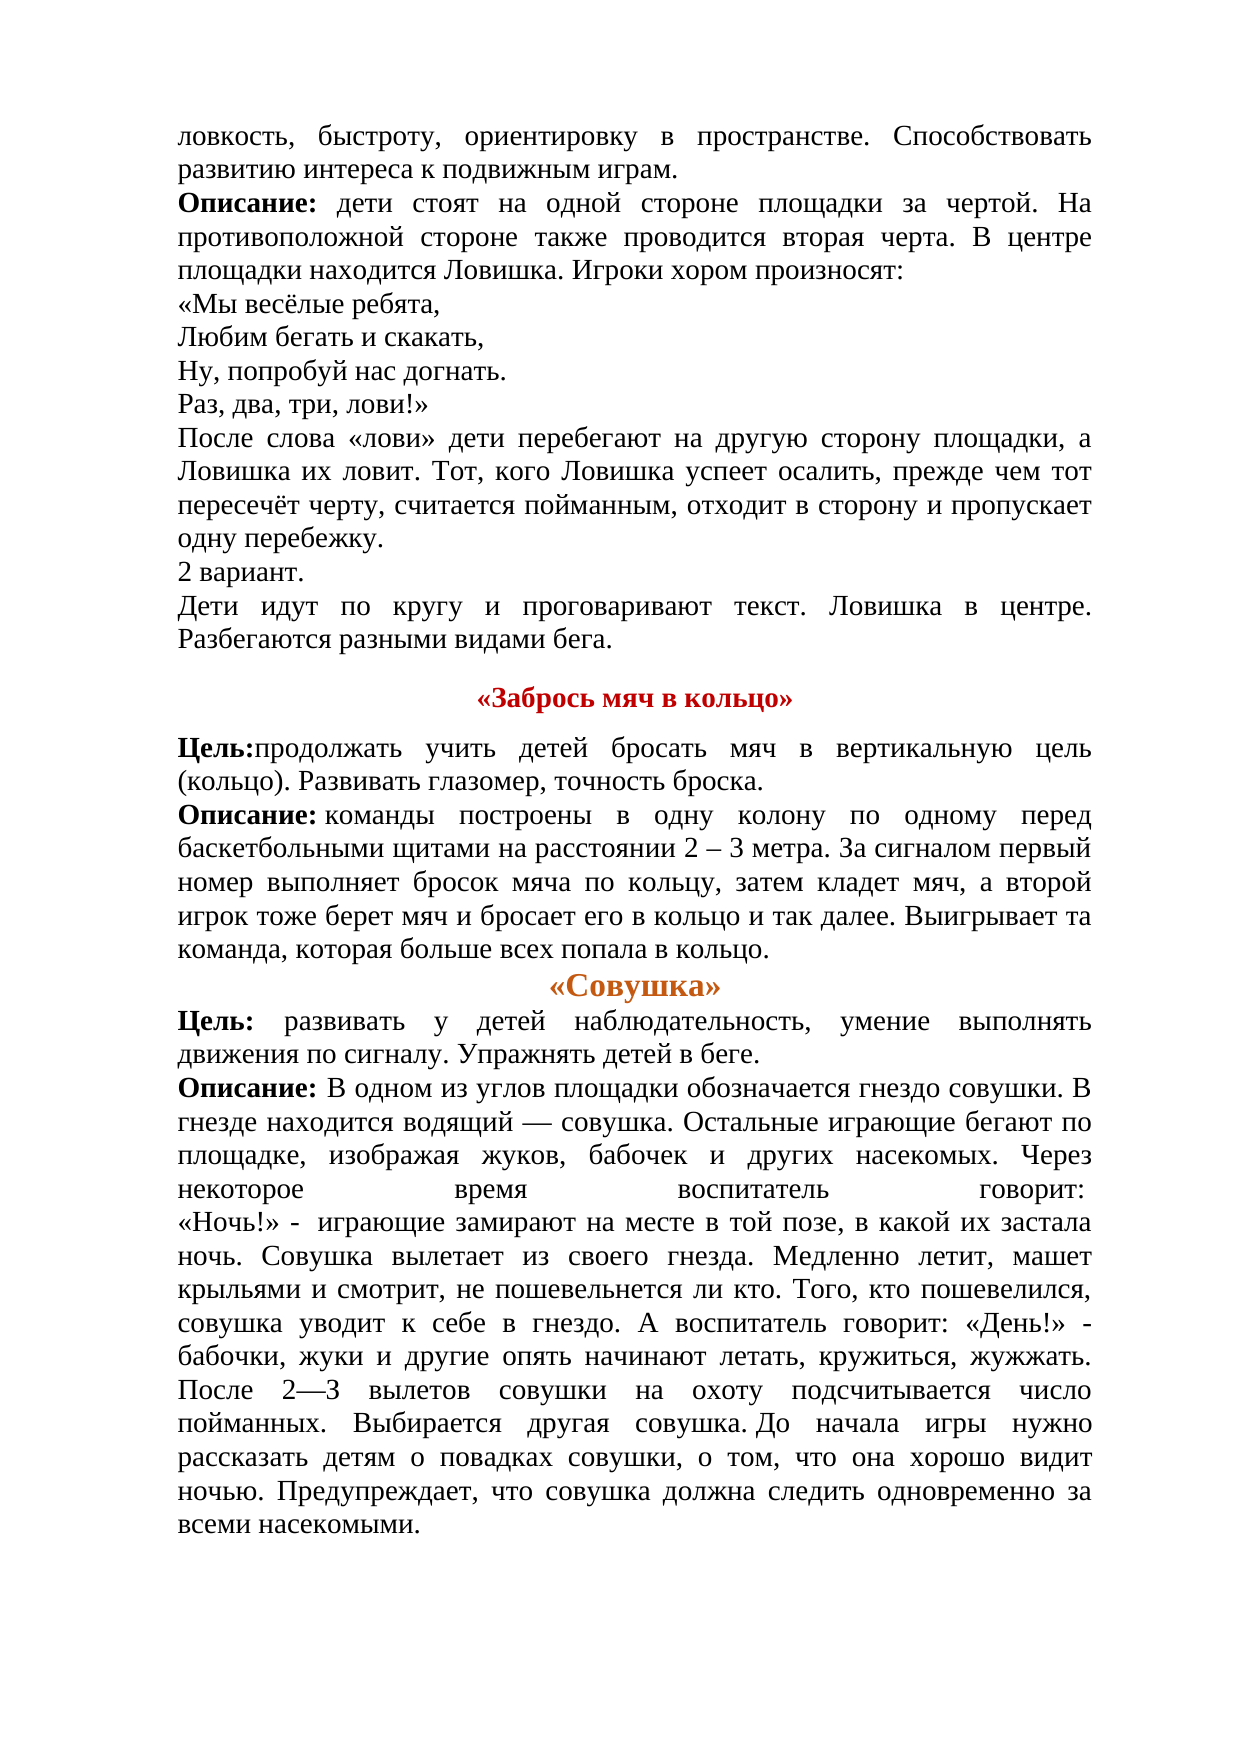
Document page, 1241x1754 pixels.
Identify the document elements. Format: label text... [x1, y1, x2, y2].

text Дети идут по кругу и проговаривают текст. Ловишка в центре. Разбегаются разными видами бега. [177, 588, 1093, 655]
text Ну, попробуй нас догнать. [177, 353, 1093, 386]
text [177, 118, 1093, 185]
text 2 вариант. [177, 554, 1093, 588]
text «Совушка» [177, 965, 1093, 1003]
text Цель: развивать у детей наблюдательность, умение выполнять движения по сигналу. Упражнять детей в беге. [177, 1003, 1093, 1070]
text Раз, два, три, лови!» [177, 386, 1093, 420]
text Описание: команды построены в одну колону по одному перед баскетбольными щитами на расстоянии 2 – 3 метра. За сигналом первый номер выполняет бросок мяча по кольцу, затем кладет мяч, а второй игрок тоже берет мяч и бросает его в кольцо и так далее. Выигрывает та команда, которая больше всех попала в кольцо. [177, 797, 1093, 965]
text Описание: дети стоят на одной стороне площадки за чертой. На противоположной стороне также проводится вторая черта. В центре площадки находится Ловишка. Игроки хором произносят: [177, 185, 1093, 286]
text После слова «лови» дети перебегают на другую сторону площадки, а Ловишка их ловит. Тот, кого Ловишка успеет осалить, прежде чем тот пересечёт черту, считается пойманным, отходит в сторону и пропускает одну перебежку. [177, 420, 1093, 554]
text «Забрось мяч в кольцо» [177, 680, 1093, 713]
text Любим бегать и скакать, [177, 319, 1093, 353]
text Описание: В одном из углов площадки обозначается гнездо совушки. В гнезде находится водящий — совушка. Остальные играющие бегают по площадке, изображая жуков, бабочек и других насекомых. Через некоторое время воспитатель говорит: «Ночь!» - играющие замирают на месте в той позе, в какой их застала ночь. Совушка вылетает из своего гнезда. Медленно летит, машет крыльями и смотрит, не пошевельнется ли кто. Того, кто пошевелился, совушка уводит к себе в гнездо. А воспитатель говорит: «День!» - бабочки, жуки и другие опять начинают летать, кружиться, жужжать. После 2—З вылетов совушки на охоту подсчитывается число пойманных. Выбирается другая совушка. До начала игры нужно рассказать детям о повадках совушки, о том, что она хорошо видит ночью. Предупреждает, что совушка должна следить одновременно за всеми насекомыми. [177, 1070, 1093, 1540]
text «Мы весёлые ребята, [177, 286, 1093, 319]
text Цель:продолжать учить детей бросать мяч в вертикальную цель (кольцо). Развивать глазомер, точность броска. [177, 730, 1093, 797]
